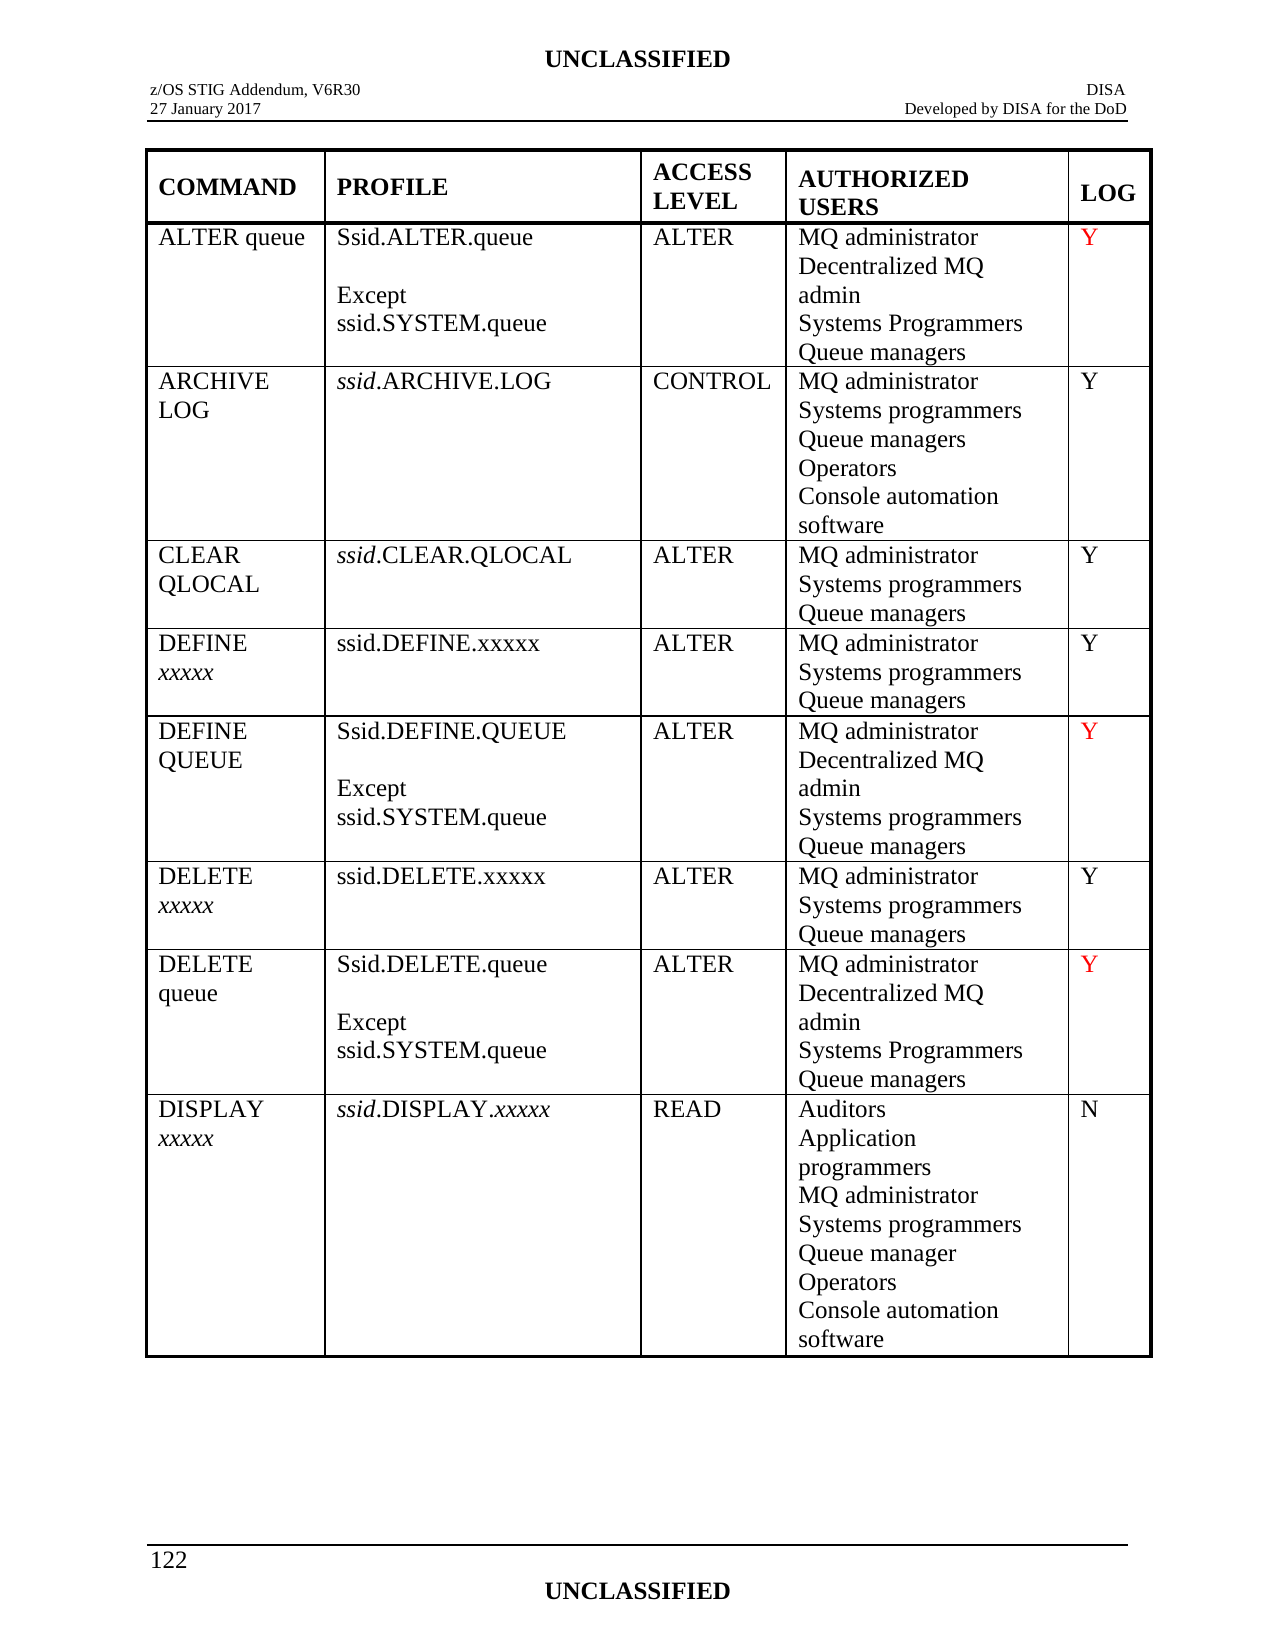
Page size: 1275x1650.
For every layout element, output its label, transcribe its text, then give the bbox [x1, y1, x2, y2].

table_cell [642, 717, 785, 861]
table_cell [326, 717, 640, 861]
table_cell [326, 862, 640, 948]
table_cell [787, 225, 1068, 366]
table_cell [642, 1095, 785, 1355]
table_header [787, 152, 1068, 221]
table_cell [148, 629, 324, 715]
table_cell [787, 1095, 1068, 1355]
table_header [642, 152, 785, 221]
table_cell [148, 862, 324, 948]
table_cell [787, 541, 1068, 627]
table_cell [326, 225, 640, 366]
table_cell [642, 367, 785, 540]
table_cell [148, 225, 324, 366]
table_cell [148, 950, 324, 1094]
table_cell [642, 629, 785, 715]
text 122 [150, 1545, 1142, 1574]
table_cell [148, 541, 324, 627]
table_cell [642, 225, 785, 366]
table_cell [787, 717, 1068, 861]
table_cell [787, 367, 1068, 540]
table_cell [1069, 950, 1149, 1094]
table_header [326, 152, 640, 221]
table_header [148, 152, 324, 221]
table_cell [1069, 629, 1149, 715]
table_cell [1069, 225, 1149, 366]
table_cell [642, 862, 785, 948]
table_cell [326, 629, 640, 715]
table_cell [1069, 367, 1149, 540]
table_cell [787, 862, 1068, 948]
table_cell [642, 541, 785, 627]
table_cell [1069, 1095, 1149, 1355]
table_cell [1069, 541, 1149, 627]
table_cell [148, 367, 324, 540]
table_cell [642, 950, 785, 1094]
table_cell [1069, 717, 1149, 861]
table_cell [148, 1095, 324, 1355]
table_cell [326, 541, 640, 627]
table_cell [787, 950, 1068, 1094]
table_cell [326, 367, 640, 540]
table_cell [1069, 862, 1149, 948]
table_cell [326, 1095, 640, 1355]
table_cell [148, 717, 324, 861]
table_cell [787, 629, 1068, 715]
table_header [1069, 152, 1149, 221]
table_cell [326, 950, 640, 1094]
